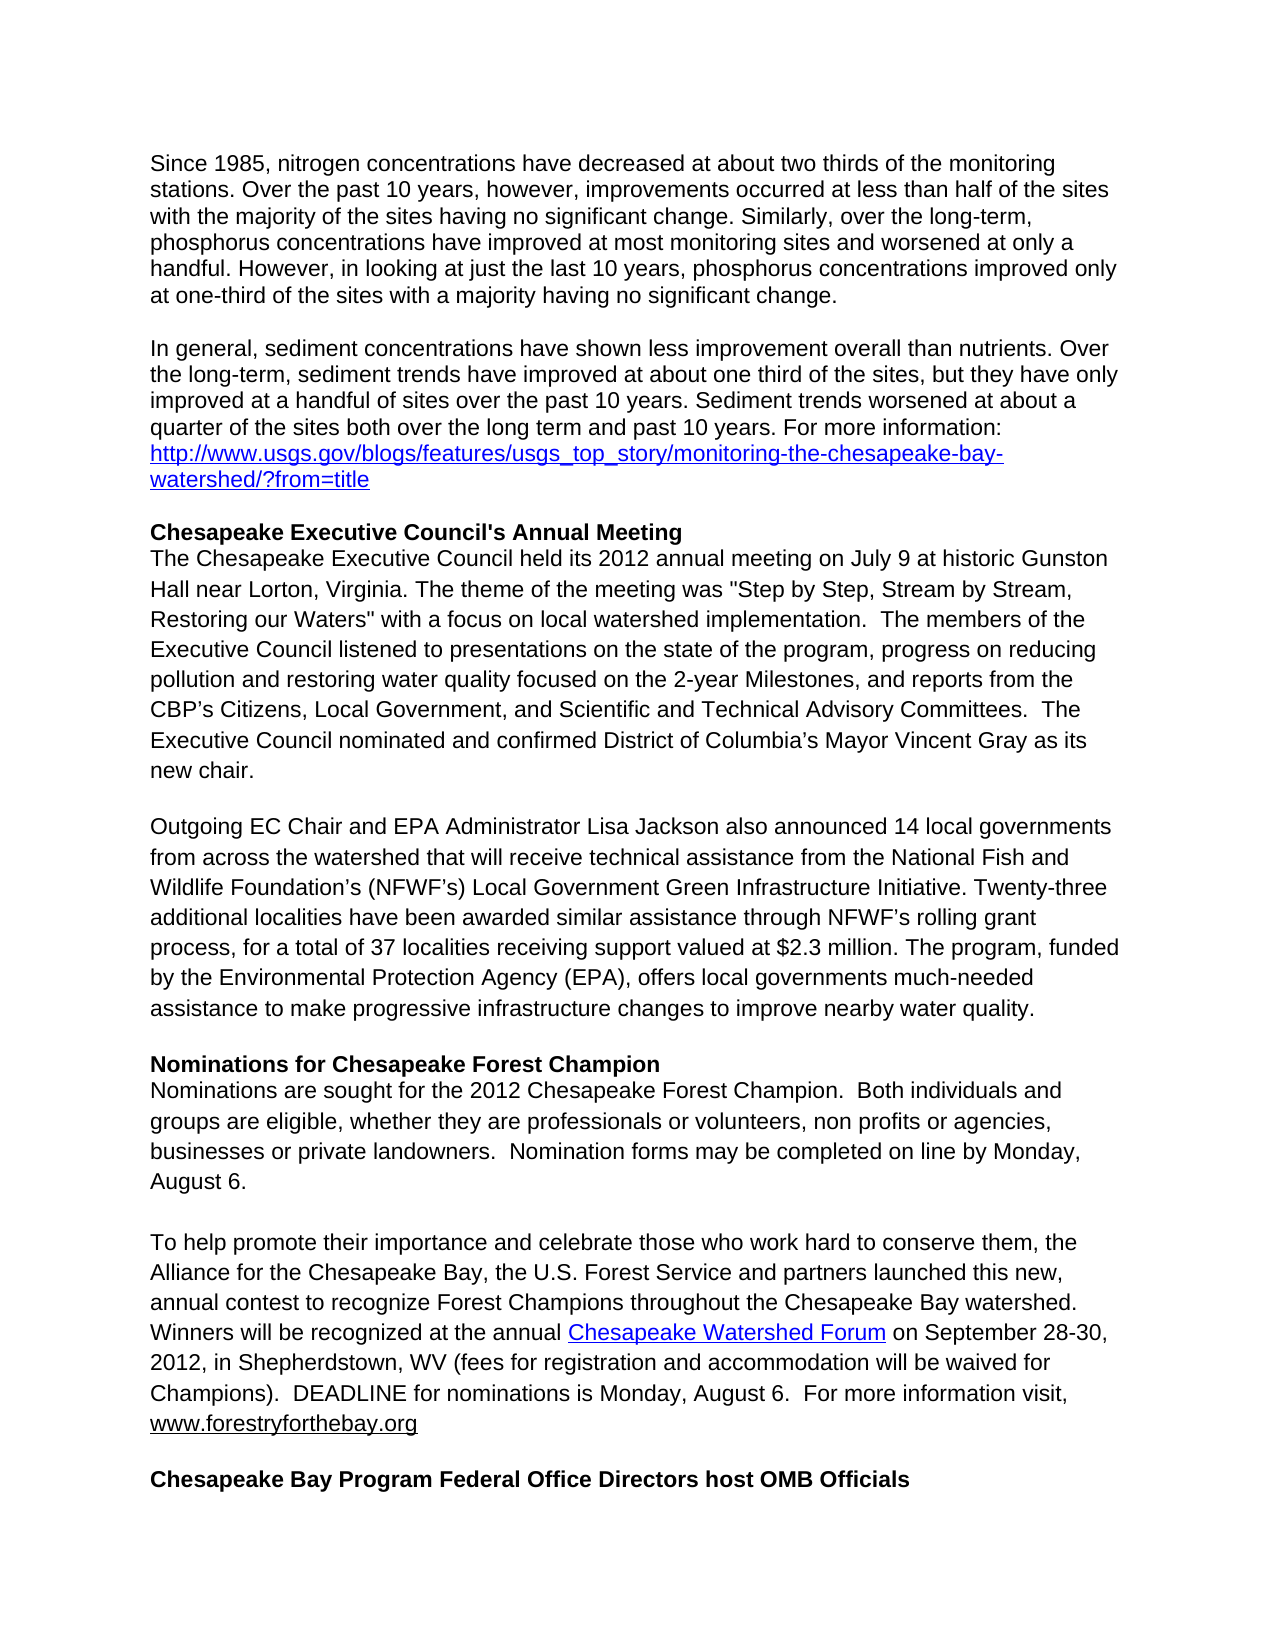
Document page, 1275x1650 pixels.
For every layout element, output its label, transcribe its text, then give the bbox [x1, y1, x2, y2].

text Chesapeake Executive Council's Annual Meeting [150, 519, 1125, 545]
text Nominations are sought for the 2012 Chesapeake Forest Champion. Both individuals and groups are eligible, whether they are professionals or volunteers, non profits or agencies, businesses or private landowners. Nomination forms may be completed on line by Monday, August 6. [150, 1077, 1125, 1194]
text To help promote their importance and celebrate those who work hard to conserve them, the Alliance for the Chesapeake Bay, the U.S. Forest Service and partners launched this new, annual contest to recognize Forest Champions throughout the Chesapeake Bay watershed. Winners will be recognized at the annual Chesapeake Watershed Forum on September 28-30, 2012, in Shepherdstown, WV (fees for registration and accommodation will be waived for Champions). DEADLINE for nominations is Monday, August 6. For more information visit, www.forestryforthebay.org [150, 1228, 1125, 1436]
text Outgoing EC Chair and EPA Administrator Lisa Jackson also announced 14 local governments from across the watershed that will receive technical assistance from the National Fish and Wildlife Foundation’s (NFWF’s) Local Government Green Infrastructure Initiative. Twenty-three additional localities have been awarded similar assistance through NFWF’s rolling grant process, for a total of 37 localities receiving support valued at $2.3 million. The program, funded by the Environmental Protection Agency (EPA), offers local governments much-needed assistance to make progressive infrastructure changes to improve nearby water quality. [150, 813, 1125, 1021]
text The Chesapeake Executive Council held its 2012 annual meeting on July 9 at historic Gunston Hall near Lorton, Virginia. The theme of the meeting was "Step by Step, Stream by Stream, Restoring our Waters" with a focus on local watershed implementation. The members of the Executive Council listened to presentations on the state of the program, progress on reducing pollution and restoring water quality focused on the 2-year Milestones, and reports from the CBP’s Citizens, Local Government, and Scientific and Technical Advisory Committees. The Executive Council nominated and confirmed District of Columbia’s Mayor Vincent Gray as its new chair. [150, 545, 1125, 783]
text Chesapeake Bay Program Federal Office Directors host OMB Officials [150, 1466, 1125, 1493]
text Since 1985, nitrogen concentrations have decreased at about two thirds of the monitoring stations. Over the past 10 years, however, improvements occurred at less than half of the sites with the majority of the sites having no significant change. Similarly, over the long-term, phosphorus concentrations have improved at most monitoring sites and worsened at only a handful. However, in looking at just the last 10 years, phosphorus concentrations improved only at one-third of the sites with a majority having no significant change. [150, 150, 1125, 308]
text Nominations for Chesapeake Forest Champion [150, 1051, 1125, 1077]
text In general, sediment concentrations have shown less improvement overall than nutrients. Over the long-term, sediment trends have improved at about one third of the sites, but they have only improved at a handful of sites over the past 10 years. Sediment trends worsened at about a quarter of the sites both over the long term and past 10 years. For more information: http://www.usgs.gov/blogs/features/usgs_top_story/monitoring-the-chesapeake-bay-watershed/?from=title [150, 334, 1125, 493]
